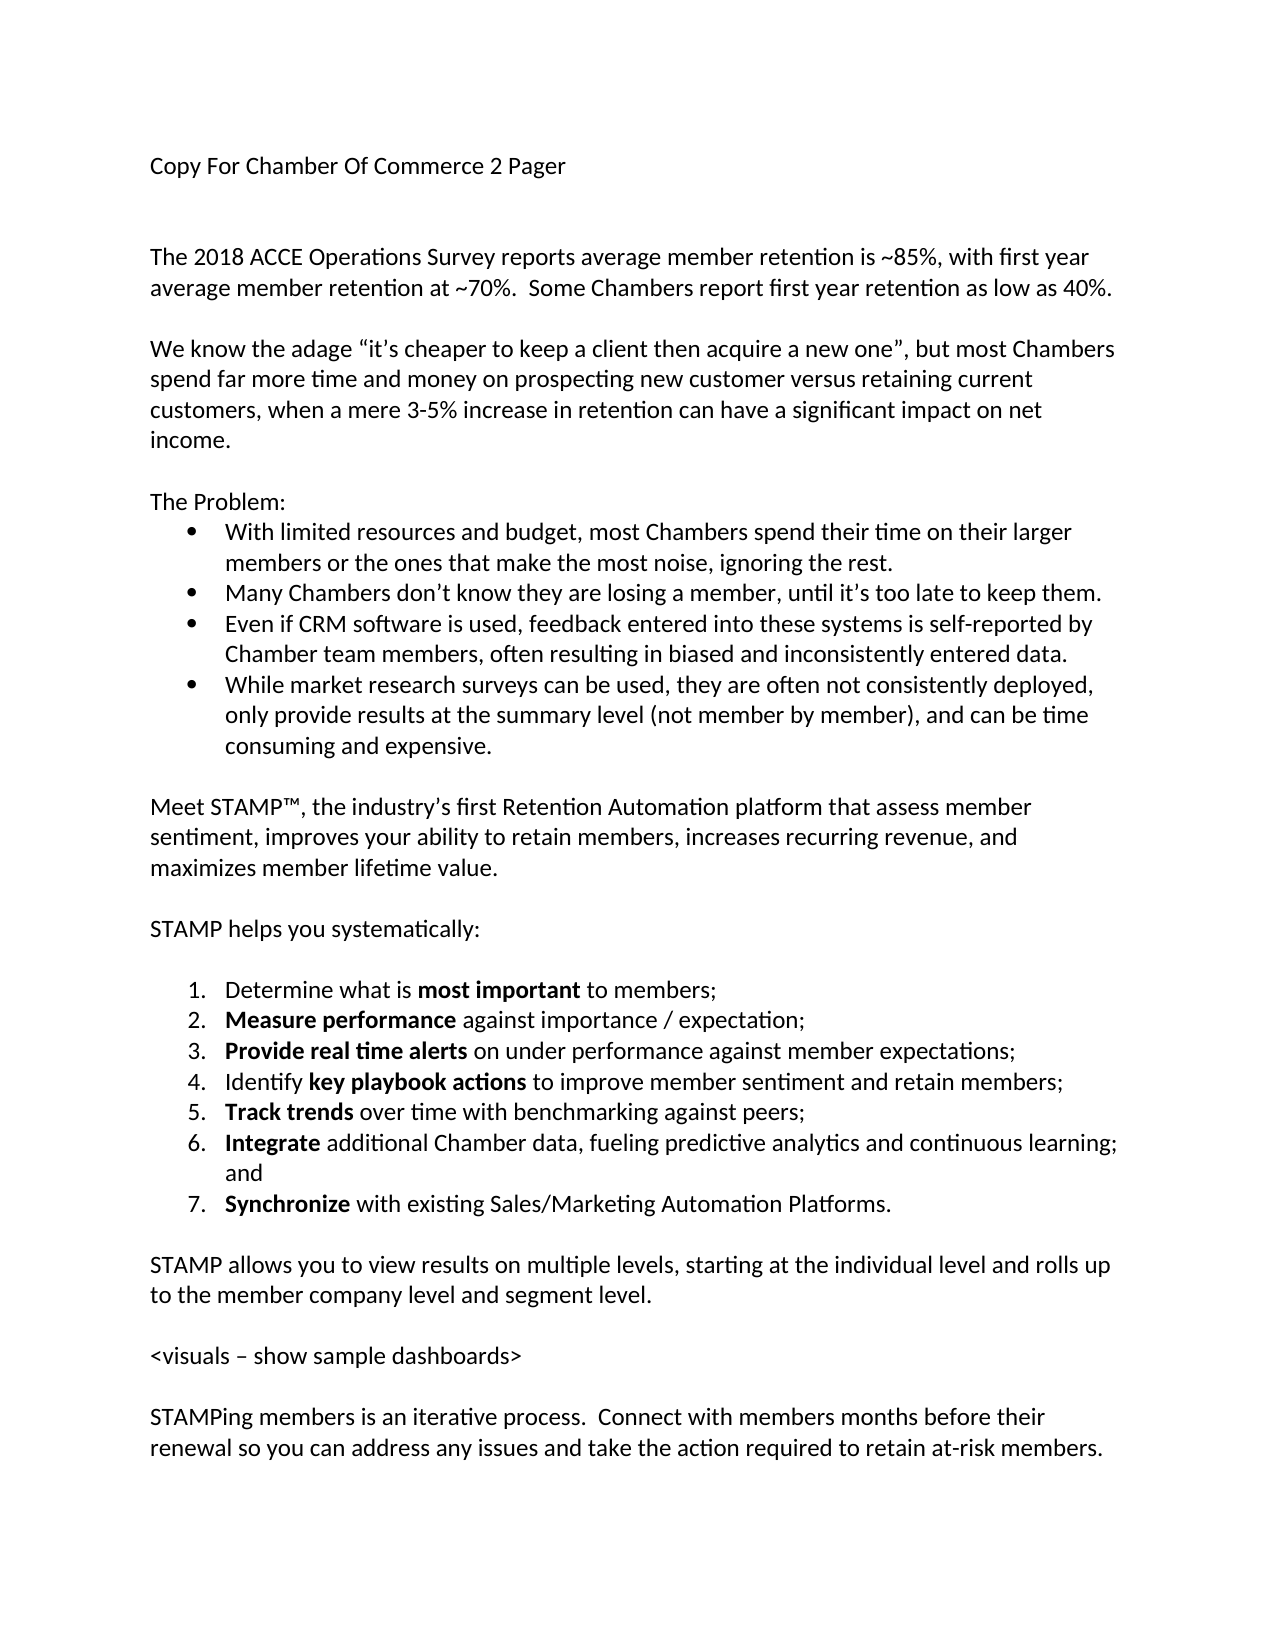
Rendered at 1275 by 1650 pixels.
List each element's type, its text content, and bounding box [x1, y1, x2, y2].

text Meet STAMP™, the industry’s first Retention Automation platform that assess member sentiment, improves your ability to retain members, increases recurring revenue, and maximizes member lifetime value. [150, 791, 1125, 882]
text The 2018 ACCE Operations Survey reports average member retention is ~85%, with first year average member retention at ~70%. Some Chambers report first year retention as low as 40%. [150, 242, 1125, 303]
text <visuals – show sample dashboards> [150, 1340, 1125, 1371]
text The Problem: [150, 486, 1125, 516]
list Many Chambers don’t know they are losing a member, until it’s too late to keep them. [187, 577, 1125, 608]
list Provide real time alerts on under performance against member expectations; [187, 1035, 1125, 1066]
list With limited resources and budget, most Chambers spend their time on their larger members or the ones that make the most noise, ignoring the rest. [187, 516, 1125, 577]
list Determine what is most important to members; [187, 974, 1125, 1004]
list Integrate additional Chamber data, fueling predictive analytics and continuous learning; and [187, 1127, 1125, 1188]
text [150, 1401, 1125, 1462]
list Identify key playbook actions to improve member sentiment and retain members; [187, 1066, 1125, 1096]
text STAMP allows you to view results on multiple levels, starting at the individual level and rolls up to the member company level and segment level. [150, 1249, 1125, 1310]
text Copy For Chamber Of Commerce 2 Pager [150, 150, 1125, 181]
text STAMP helps you systematically: [150, 913, 1125, 943]
list Synchronize with existing Sales/Marketing Automation Platforms. [187, 1188, 1125, 1218]
list Measure performance against importance / expectation; [187, 1004, 1125, 1035]
text We know the adage “it’s cheaper to keep a client then acquire a new one”, but most Chambers spend far more time and money on prospecting new customer versus retaining current customers, when a mere 3-5% increase in retention can have a significant impact on net income. [150, 333, 1125, 455]
list Even if CRM software is used, feedback entered into these systems is self-reported by Chamber team members, often resulting in biased and inconsistently entered data. [187, 608, 1125, 669]
list Track trends over time with benchmarking against peers; [187, 1096, 1125, 1127]
list While market research surveys can be used, they are often not consistently deployed, only provide results at the summary level (not member by member), and can be time consuming and expensive. [187, 669, 1125, 760]
